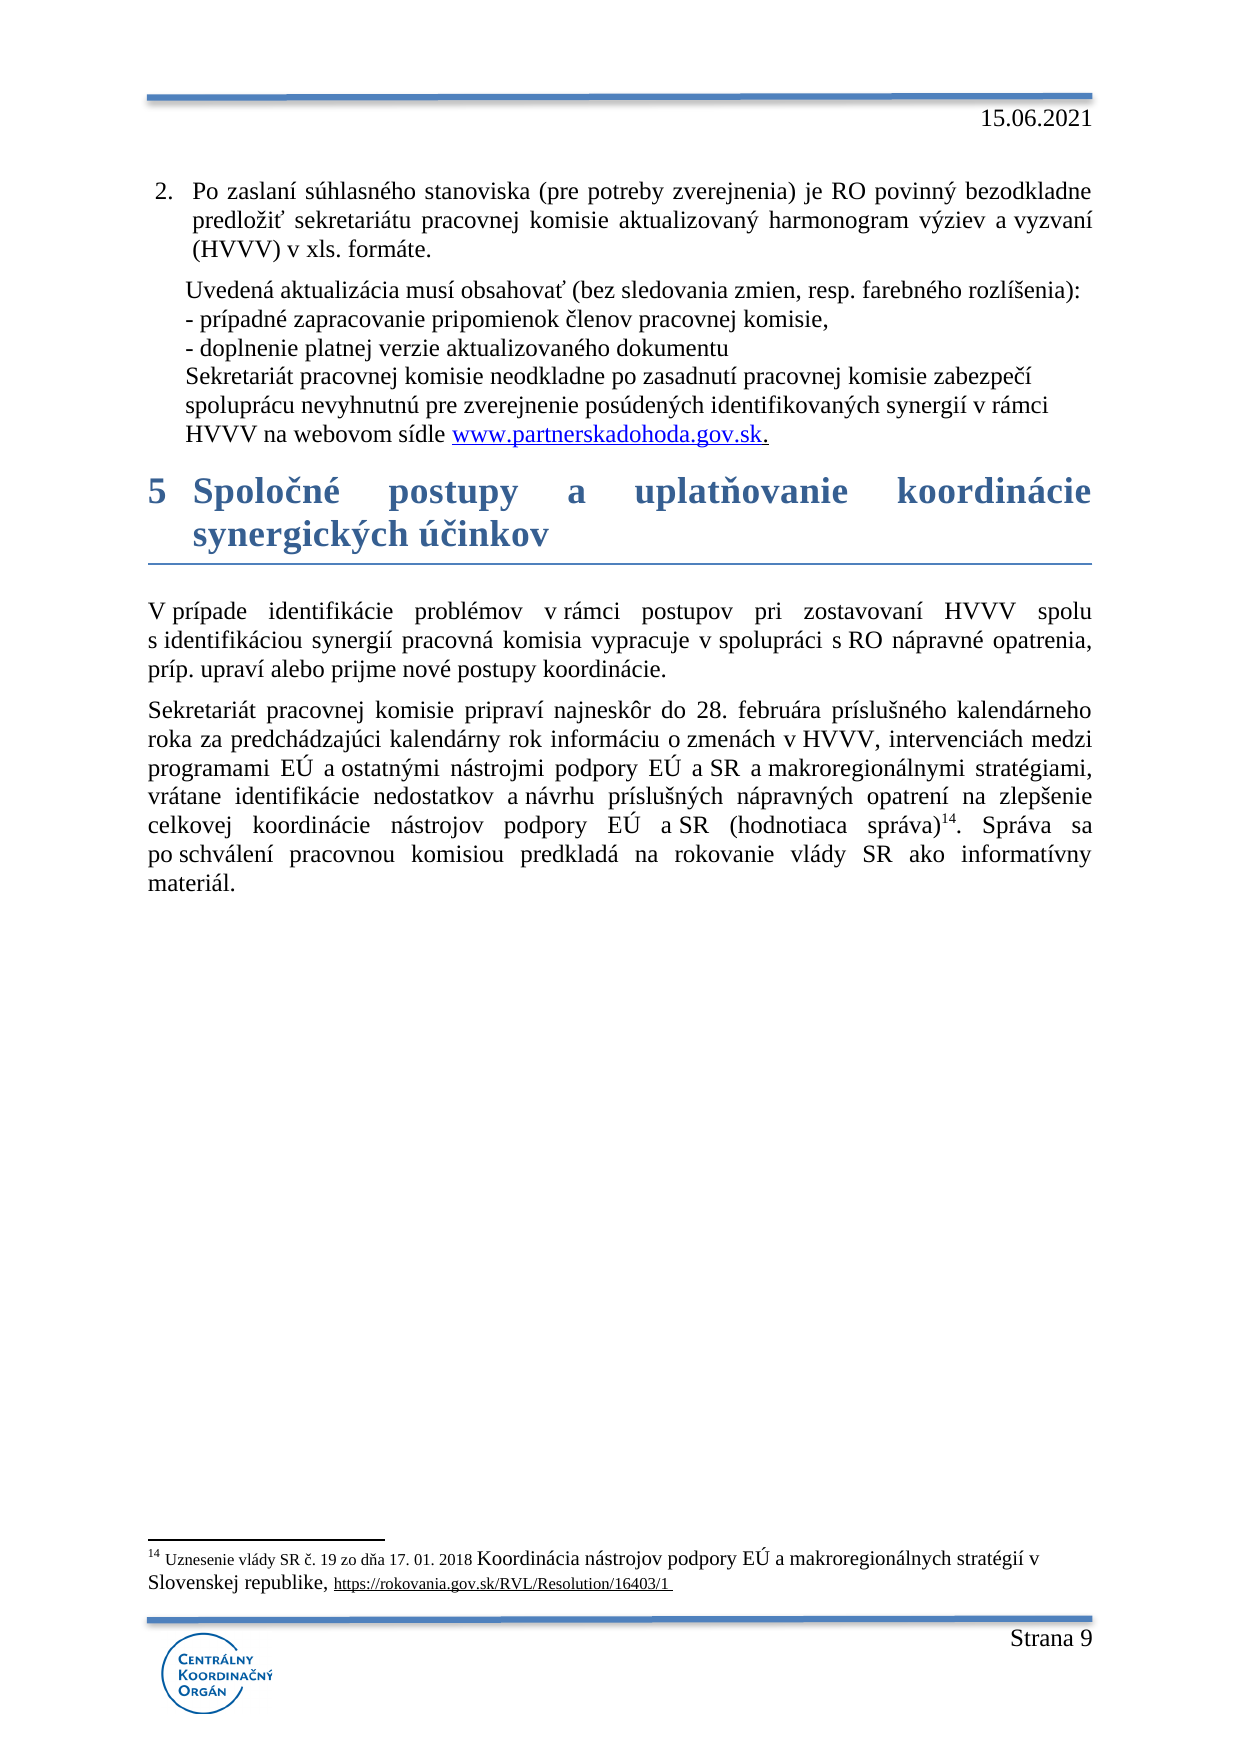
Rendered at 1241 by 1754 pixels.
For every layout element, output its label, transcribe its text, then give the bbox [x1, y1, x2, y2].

picture [159, 1631, 272, 1713]
text Spoločné postupy a uplatňovanie koordinácie synergických účinkov [148, 468, 1092, 563]
text - doplnenie platnej verzie aktualizovaného dokumentu [185, 333, 1092, 361]
list Po zaslaní súhlasného stanoviska (pre potreby zverejnenia) je RO povinný bezodkladne predložiť sekretariátu pracovnej komisie aktualizovaný harmonogram výziev a vyzvaní (HVVV) v xls. formáte. [154, 176, 1092, 263]
text - prípadné zapracovanie pripomienok členov pracovnej komisie, [185, 304, 1092, 333]
text Sekretariát pracovnej komisie pripraví najneskôr do 28. februára príslušného kalendárneho roka za predchádzajúci kalendárny rok informáciu o zmenách v HVVV, intervenciách medzi programami EÚ a ostatnými nástrojmi podpory EÚ a SR a makroregionálnymi stratégiami, vrátane identifikácie nedostatkov a návrhu príslušných nápravných opatrení na zlepšenie celkovej koordinácie nástrojov podpory EÚ a SR (hodnotiaca správa). Správa sa po schválení pracovnou komisiou predkladá na rokovanie vlády SR ako informatívny materiál. [148, 695, 1092, 896]
text Uvedená aktualizácia musí obsahovať (bez sledovania zmien, resp. farebného rozlíšenia): [185, 275, 1092, 304]
text V prípade identifikácie problémov v rámci postupov pri zostavovaní HVVV spolu s identifikáciou synergií pracovná komisia vypracuje v spolupráci s RO nápravné opatrenia, príp. upraví alebo prijme nové postupy koordinácie. [148, 596, 1092, 683]
text Sekretariát pracovnej komisie neodkladne po zasadnutí pracovnej komisie zabezpečí spoluprácu nevyhnutnú pre zverejnenie posúdených identifikovaných synergií v rámci HVVV na webovom sídle www.partnerskadohoda.gov.sk. [185, 361, 1092, 448]
